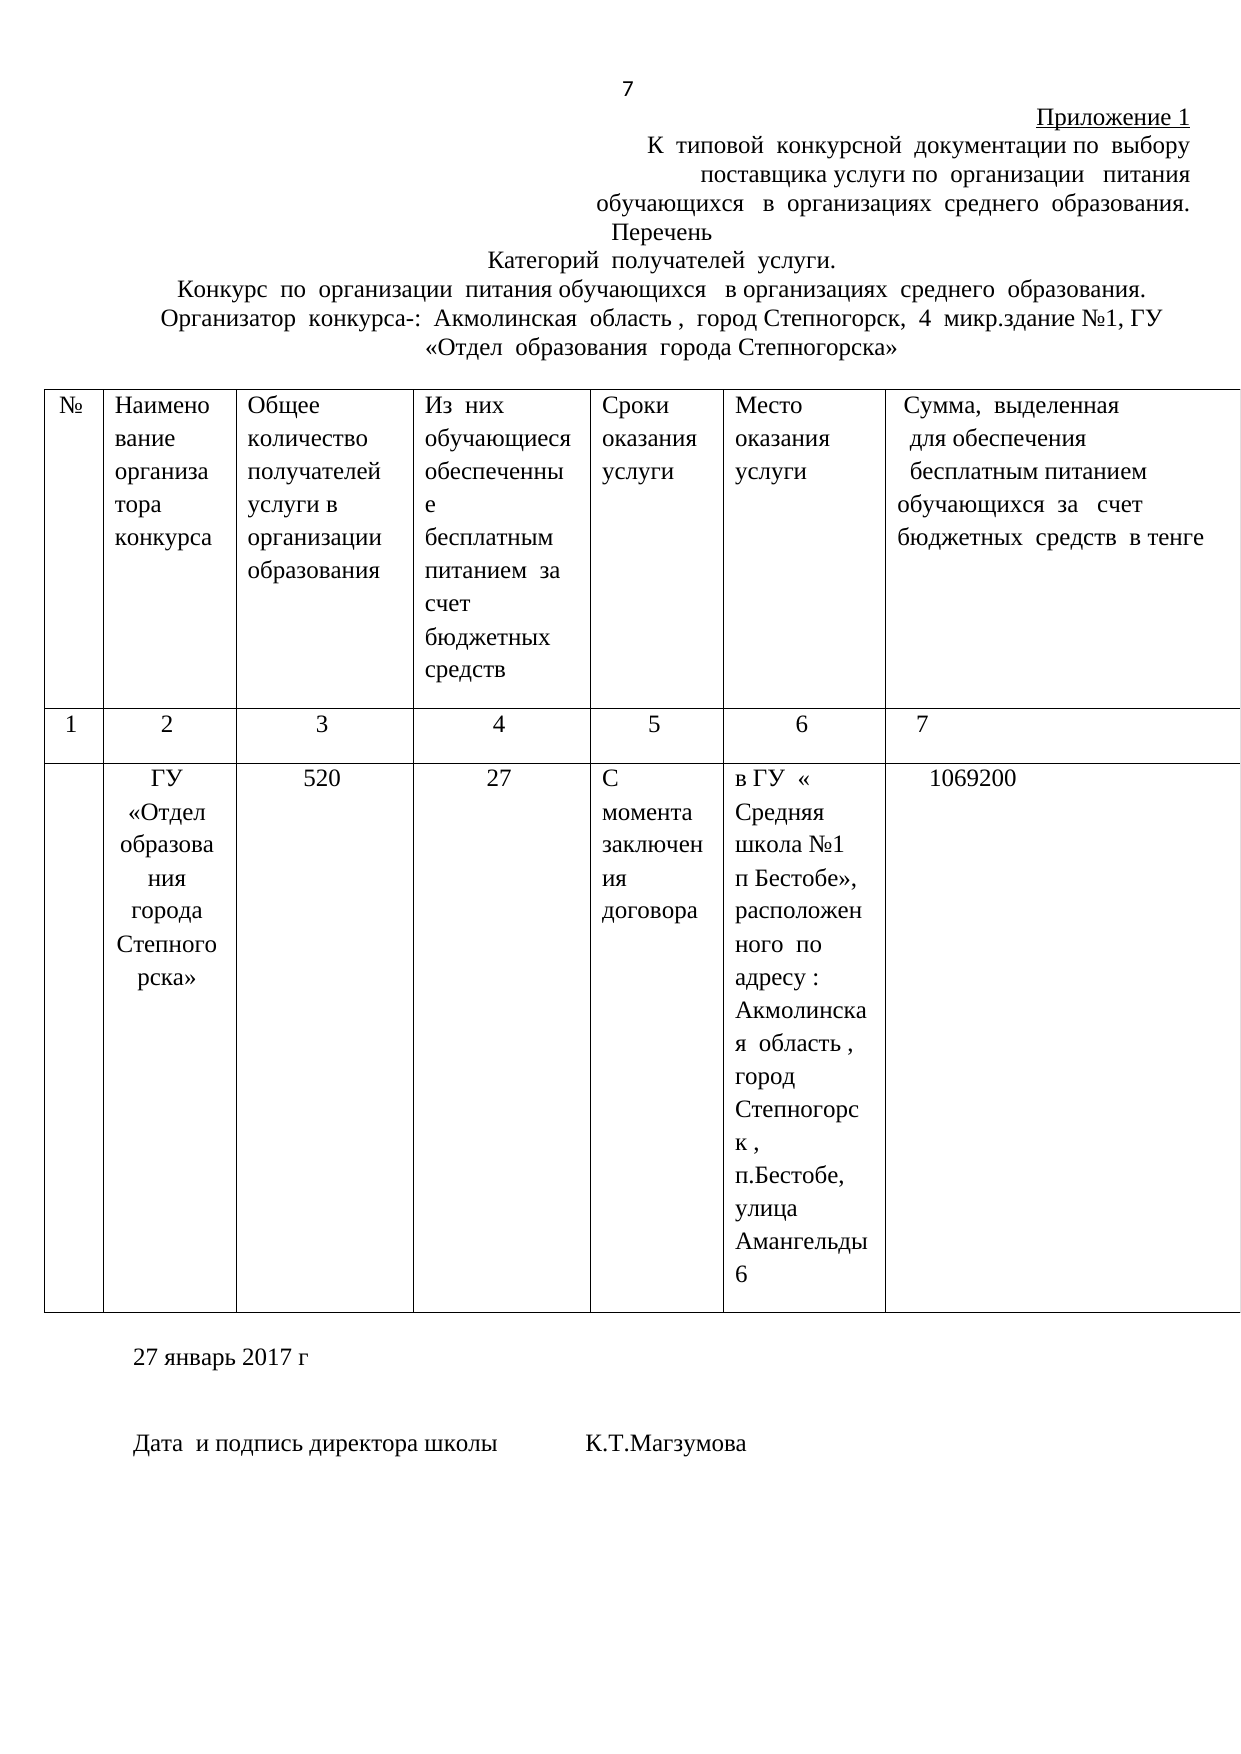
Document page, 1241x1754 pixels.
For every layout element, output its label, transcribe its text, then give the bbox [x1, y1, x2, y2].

table_cell в ГУ « Средняя школа №1 п Бестобе», расположенного по адресу : Акмолинская область , город Степногорск , п.Бестобе, улица Амангельды 6 [724, 764, 885, 1312]
table_cell 5 [591, 709, 723, 762]
table_cell 3 [237, 709, 413, 762]
table_cell [45, 764, 103, 1312]
table_cell ГУ «Отдел образования города Степногорска» [104, 764, 236, 1312]
list К типовой конкурсной документации по выбору [133, 131, 1190, 159]
list 27 январь 2017 г [133, 1342, 1190, 1371]
table_cell 6 [724, 709, 885, 762]
table_header Сроки оказания услуги [591, 390, 723, 708]
list Дата и подпись директора школы К.Т.Магзумова [133, 1428, 1190, 1457]
table_cell 1069200 [886, 764, 1240, 1312]
list поставщика услуги по организации питания [133, 159, 1190, 188]
table_cell 1 [45, 709, 103, 762]
table_header Из них обучающиеся обеспеченные бесплатным питанием за счет бюджетных средств [414, 390, 590, 708]
table_header Наименование организатора конкурса [104, 390, 236, 708]
table_cell 7 [886, 709, 1240, 762]
table_cell 27 [414, 764, 590, 1312]
table_cell С момента заключения договора [591, 764, 723, 1312]
table_header Место оказания услуги [724, 390, 885, 708]
list обучающихся в организациях среднего образования. [133, 188, 1190, 217]
list Приложение 1 [103, 102, 1190, 131]
table_cell 4 [414, 709, 590, 762]
list Категорий получателей услуги. [133, 246, 1190, 274]
table_header Общее количество получателей услуги в организации образования [237, 390, 413, 708]
table_header Сумма, выделенная для обеспечения бесплатным питанием обучающихся за счет бюджетных средств в тенге [886, 390, 1240, 708]
list Перечень [133, 217, 1190, 246]
table_cell 520 [237, 764, 413, 1312]
table_cell 2 [104, 709, 236, 762]
list Конкурс по организации питания обучающихся в организациях среднего образования. [133, 274, 1190, 303]
list Организатор конкурса-: Акмолинская область , город Степногорск, 4 микр.здание №1, ГУ «Отдел образования города Степногорска» [133, 303, 1190, 361]
table_header № [45, 390, 103, 708]
